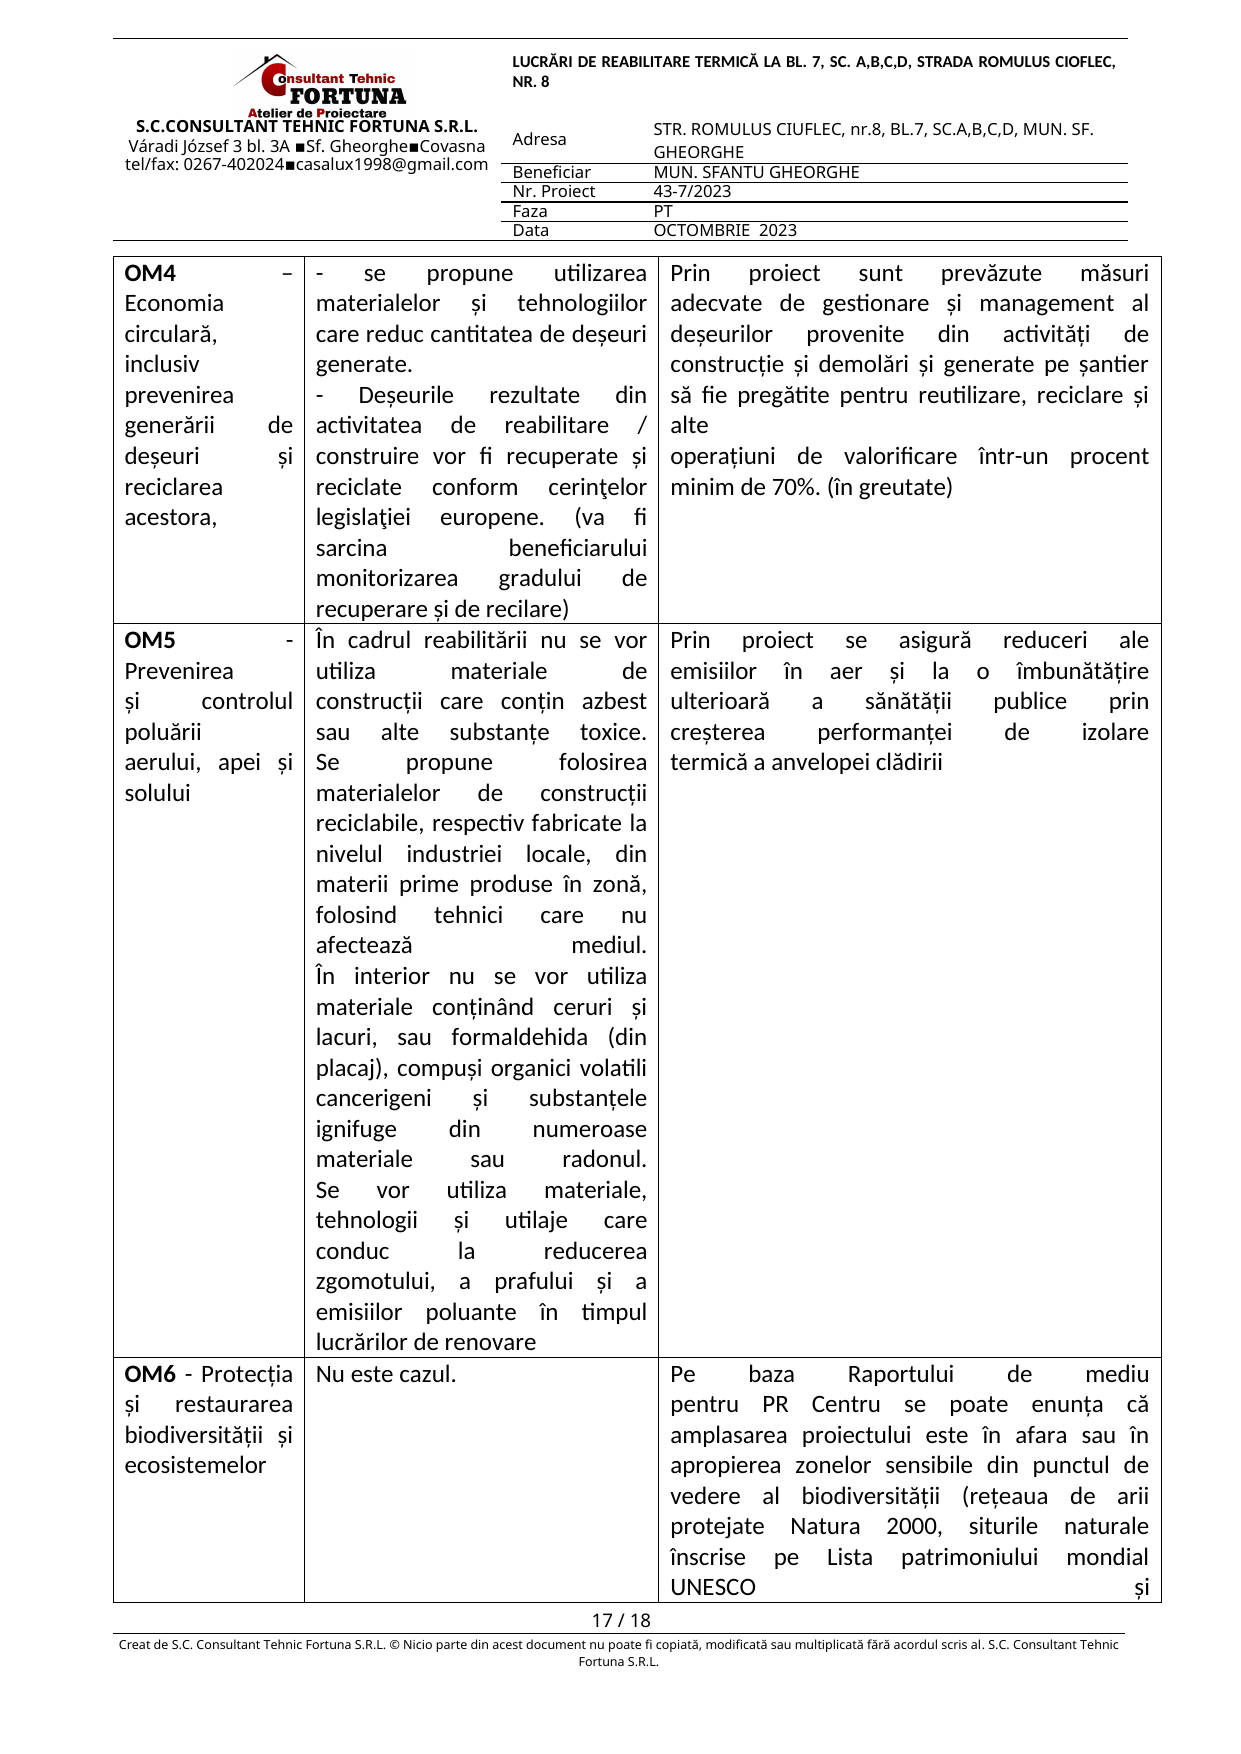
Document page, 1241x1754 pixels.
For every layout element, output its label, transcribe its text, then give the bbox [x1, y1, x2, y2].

table_cell Prin proiect sunt prevăzute măsuri adecvate de gestionare și management al deșeurilor provenite din activități de construcție și demolări și generate pe șantier să fie pregătite pentru reutilizare, reciclare și alte operațiuni de valorificare într-un procent minim de 70%. (în greutate) [659, 257, 1161, 623]
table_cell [659, 1358, 1161, 1602]
picture [232, 53, 414, 120]
table_cell Prin proiect se asigură reduceri ale emisiilor în aer și la o îmbunătățire ulterioară a sănătății publice prin creșterea performanței de izolare termică a anvelopei clădirii [659, 624, 1161, 1357]
table_cell OM4 – Economia circulară, inclusiv prevenirea generării de deșeuri și reciclarea acestora, [114, 257, 304, 623]
table_cell Nu este cazul. [305, 1358, 658, 1602]
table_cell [114, 1358, 304, 1602]
table_cell În cadrul reabilitării nu se vor utiliza materiale de construcții care conțin azbest sau alte substanțe toxice. Se propune folosirea materialelor de construcții reciclabile, respectiv fabricate la nivelul industriei locale, din materii prime produse în zonă, folosind tehnici care nu afectează mediul. În interior nu se vor utiliza materiale conținând ceruri și lacuri, sau formaldehida (din placaj), compuși organici volatili cancerigeni și substanțele ignifuge din numeroase materiale sau radonul. Se vor utiliza materiale, tehnologii și utilaje care conduc la reducerea zgomotului, a prafului și a emisiilor poluante în timpul lucrărilor de renovare [305, 624, 658, 1357]
table_cell OM5 - Prevenirea și controlul poluării aerului, apei și solului [114, 624, 304, 1357]
table_cell - se propune utilizarea materialelor și tehnologiilor care reduc cantitatea de deșeuri generate. - Deșeurile rezultate din activitatea de reabilitare / construire vor fi recuperate și reciclate conform cerinţelor legislaţiei europene. (va fi sarcina beneficiarului monitorizarea gradului de recuperare și de recilare) [305, 257, 658, 623]
